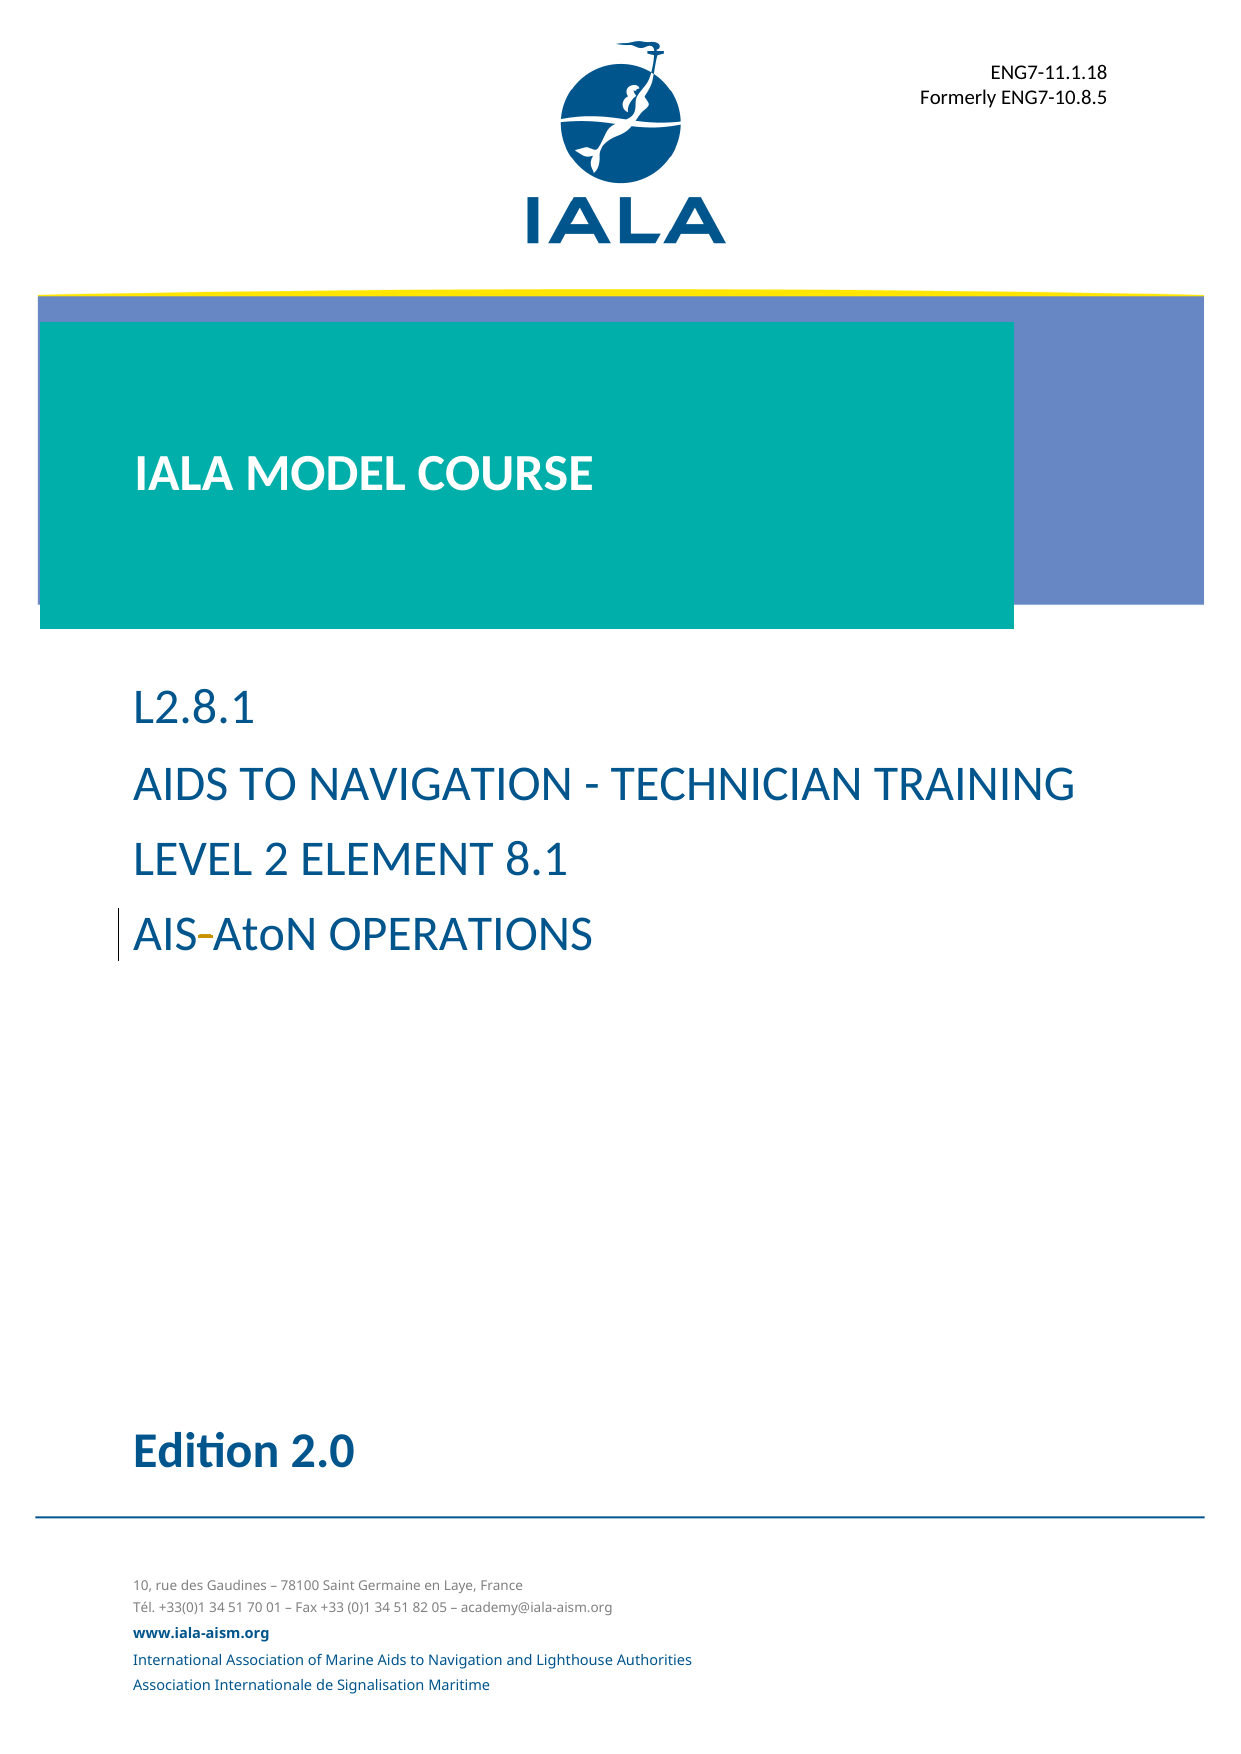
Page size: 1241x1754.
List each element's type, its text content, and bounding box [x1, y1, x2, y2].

picture [2, 29, 1241, 616]
text AIDS TO NAVIGATION - Technician Training [133, 758, 1107, 811]
text Edition 2.0 [133, 1419, 1107, 1480]
text L2.8.1 [133, 674, 1107, 736]
table_header IALA Model Course [40, 322, 1014, 629]
text Level 2 Element 8.1 [133, 833, 1107, 886]
text AISAtoN Operations [133, 908, 1107, 961]
